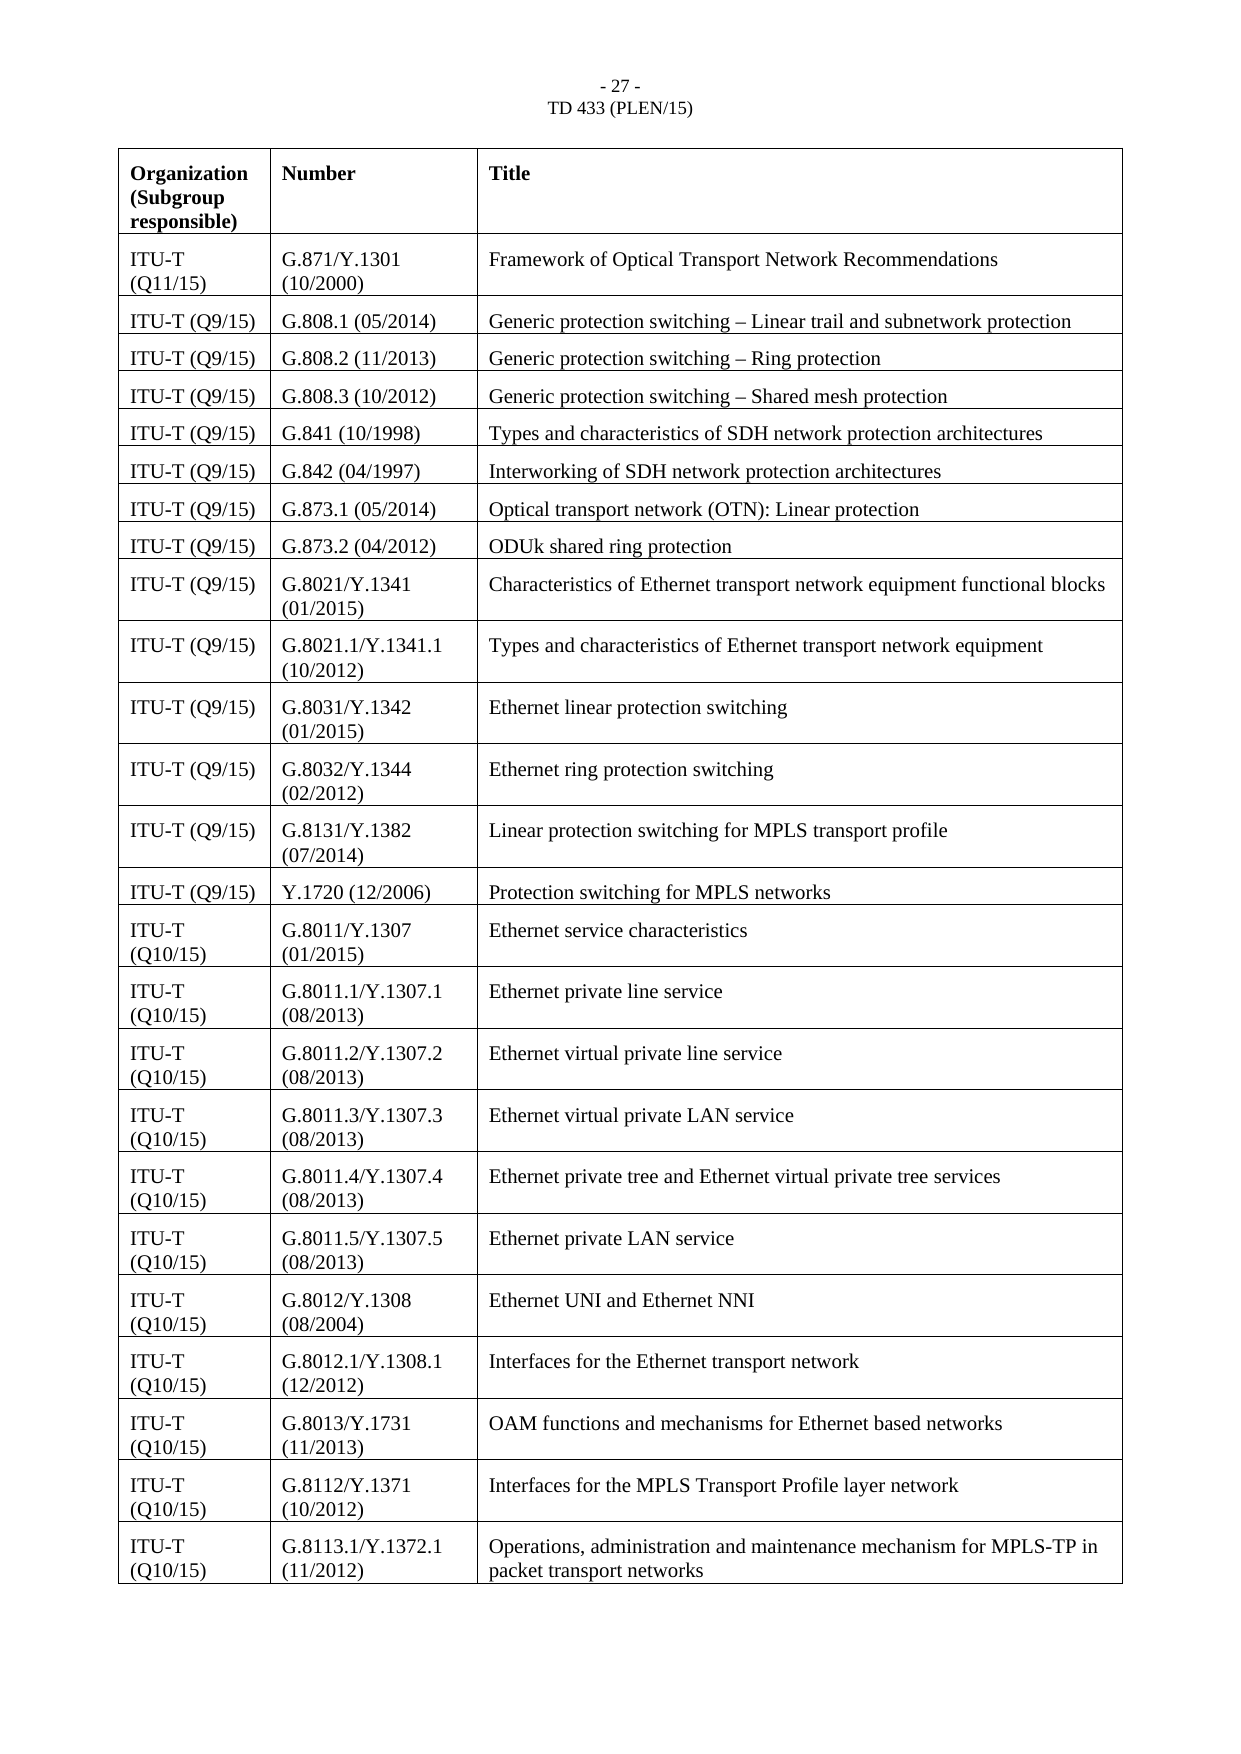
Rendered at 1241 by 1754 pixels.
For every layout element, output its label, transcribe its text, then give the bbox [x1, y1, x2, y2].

table_cell G.873.1 (05/2014) [271, 484, 477, 521]
table_cell Operations, administration and maintenance mechanism for MPLS-TP in packet transport networks [478, 1522, 1122, 1582]
table_cell Linear protection switching for MPLS transport profile [478, 806, 1122, 867]
table_cell ITU-T (Q9/15) [119, 744, 270, 805]
table_cell ITU-T (Q9/15) [119, 446, 270, 483]
table_cell Ethernet linear protection switching [478, 683, 1122, 743]
table_cell Interfaces for the Ethernet transport network [478, 1337, 1122, 1397]
table_cell G.808.1 (05/2014) [271, 296, 477, 333]
table_cell ITU-T (Q10/15) [119, 967, 270, 1027]
table_cell Interworking of SDH network protection architectures [478, 446, 1122, 483]
table_cell Y.1720 (12/2006) [271, 868, 477, 904]
table_cell Generic protection switching – Ring protection [478, 334, 1122, 370]
table_cell ITU-T (Q9/15) [119, 683, 270, 743]
table_cell Ethernet UNI and Ethernet NNI [478, 1275, 1122, 1336]
table_cell G.808.2 (11/2013) [271, 334, 477, 370]
table_cell G.8031/Y.1342 (01/2015) [271, 683, 477, 743]
table_cell Types and characteristics of SDH network protection architectures [478, 409, 1122, 445]
table_cell Optical transport network (OTN): Linear protection [478, 484, 1122, 521]
table_cell G.8032/Y.1344 (02/2012) [271, 744, 477, 805]
table_header Organization (Subgroup responsible) [119, 149, 270, 233]
table_cell Ethernet ring protection switching [478, 744, 1122, 805]
table_cell G.8012.1/Y.1308.1 (12/2012) [271, 1337, 477, 1397]
table_cell ODUk shared ring protection [478, 522, 1122, 558]
table_cell ITU-T (Q9/15) [119, 484, 270, 521]
table_cell ITU-T (Q10/15) [119, 1522, 270, 1582]
table_cell G.8013/Y.1731 (11/2013) [271, 1399, 477, 1459]
table_header Title [478, 149, 1122, 233]
table_cell ITU-T (Q9/15) [119, 522, 270, 558]
table_cell Framework of Optical Transport Network Recommendations [478, 234, 1122, 295]
table_cell G.8021.1/Y.1341.1 (10/2012) [271, 621, 477, 682]
table_cell G.873.2 (04/2012) [271, 522, 477, 558]
table_cell Ethernet service characteristics [478, 905, 1122, 966]
table_cell ITU-T (Q10/15) [119, 1090, 270, 1151]
table_cell G.842 (04/1997) [271, 446, 477, 483]
table_cell ITU-T (Q10/15) [119, 1275, 270, 1336]
table_cell G.8011.3/Y.1307.3 (08/2013) [271, 1090, 477, 1151]
table_cell Ethernet virtual private LAN service [478, 1090, 1122, 1151]
table_cell Ethernet private LAN service [478, 1214, 1122, 1274]
table_cell G.8011.5/Y.1307.5 (08/2013) [271, 1214, 477, 1274]
table_cell ITU-T (Q9/15) [119, 409, 270, 445]
table_cell ITU-T (Q9/15) [119, 334, 270, 370]
table_cell ITU-T (Q9/15) [119, 371, 270, 408]
table_cell ITU-T (Q10/15) [119, 1214, 270, 1274]
table_cell Ethernet virtual private line service [478, 1029, 1122, 1089]
table_cell Interfaces for the MPLS Transport Profile layer network [478, 1460, 1122, 1521]
table_cell ITU-T (Q11/15) [119, 234, 270, 295]
table_cell Protection switching for MPLS networks [478, 868, 1122, 904]
table_cell ITU-T (Q9/15) [119, 868, 270, 904]
table_cell ITU-T (Q10/15) [119, 1399, 270, 1459]
table_cell G.871/Y.1301 (10/2000) [271, 234, 477, 295]
table_cell G.8131/Y.1382 (07/2014) [271, 806, 477, 867]
table_cell Generic protection switching – Shared mesh protection [478, 371, 1122, 408]
table_cell G.8011.2/Y.1307.2 (08/2013) [271, 1029, 477, 1089]
table_cell Generic protection switching – Linear trail and subnetwork protection [478, 296, 1122, 333]
table_cell G.8011/Y.1307 (01/2015) [271, 905, 477, 966]
table_cell G.8113.1/Y.1372.1 (11/2012) [271, 1522, 477, 1582]
table_header Number [271, 149, 477, 233]
table_cell ITU-T (Q10/15) [119, 1337, 270, 1397]
table_cell ITU-T (Q10/15) [119, 1460, 270, 1521]
table_cell ITU-T (Q9/15) [119, 296, 270, 333]
table_cell Ethernet private tree and Ethernet virtual private tree services [478, 1152, 1122, 1212]
table_cell Characteristics of Ethernet transport network equipment functional blocks [478, 559, 1122, 620]
table_cell ITU-T (Q10/15) [119, 1029, 270, 1089]
table_cell G.8012/Y.1308 (08/2004) [271, 1275, 477, 1336]
table_cell ITU-T (Q9/15) [119, 559, 270, 620]
table_cell G.8011.1/Y.1307.1 (08/2013) [271, 967, 477, 1027]
table_cell ITU-T (Q10/15) [119, 1152, 270, 1212]
table_cell OAM functions and mechanisms for Ethernet based networks [478, 1399, 1122, 1459]
table_cell G.8112/Y.1371 (10/2012) [271, 1460, 477, 1521]
table_cell G.841 (10/1998) [271, 409, 477, 445]
table_cell Ethernet private line service [478, 967, 1122, 1027]
table_cell ITU-T (Q9/15) [119, 806, 270, 867]
table_cell G.808.3 (10/2012) [271, 371, 477, 408]
table_cell ITU-T (Q9/15) [119, 621, 270, 682]
table_cell G.8021/Y.1341 (01/2015) [271, 559, 477, 620]
table_cell Types and characteristics of Ethernet transport network equipment [478, 621, 1122, 682]
table_cell ITU-T (Q10/15) [119, 905, 270, 966]
table_cell G.8011.4/Y.1307.4 (08/2013) [271, 1152, 477, 1212]
